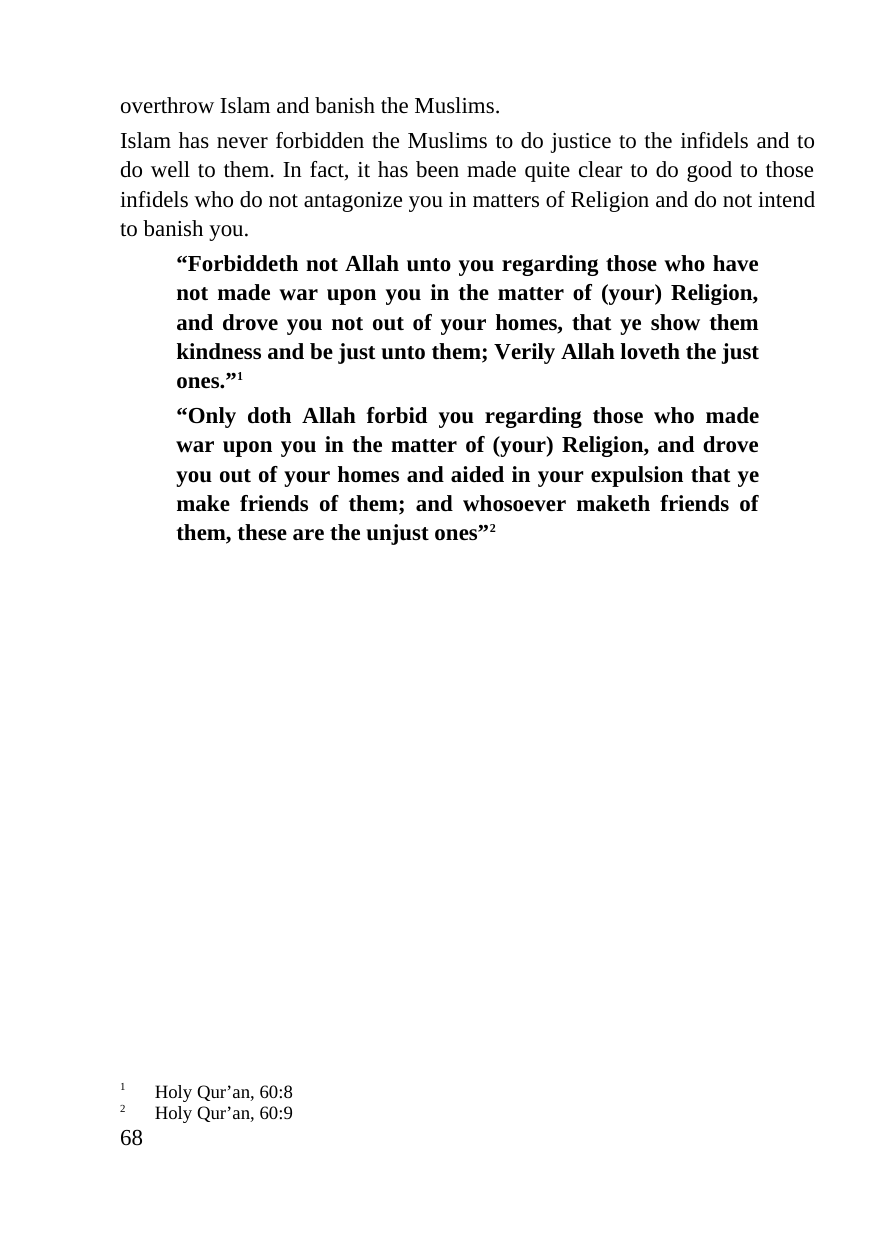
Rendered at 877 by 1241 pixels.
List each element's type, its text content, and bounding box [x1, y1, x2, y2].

text Islam has never forbidden the Muslims to do justice to the infidels and to do well to them. In fact, it has been made quite clear to do good to those infidels who do not antagonize you in matters of Religion and do not intend to banish you. [120, 125, 817, 242]
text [120, 90, 817, 119]
text “Only doth Allah forbid you regarding those who made war upon you in the matter of (your) Religion, and drove you out of your homes and aided in your expulsion that ye make friends of them; and whosoever maketh friends of them, these are the unjust ones” [176, 400, 760, 546]
text “Forbiddeth not Allah unto you regarding those who have not made war upon you in the matter of (your) Religion, and drove you not out of your homes, that ye show them kindness and be just unto them; Verily Allah loveth the just ones.” [176, 248, 760, 394]
